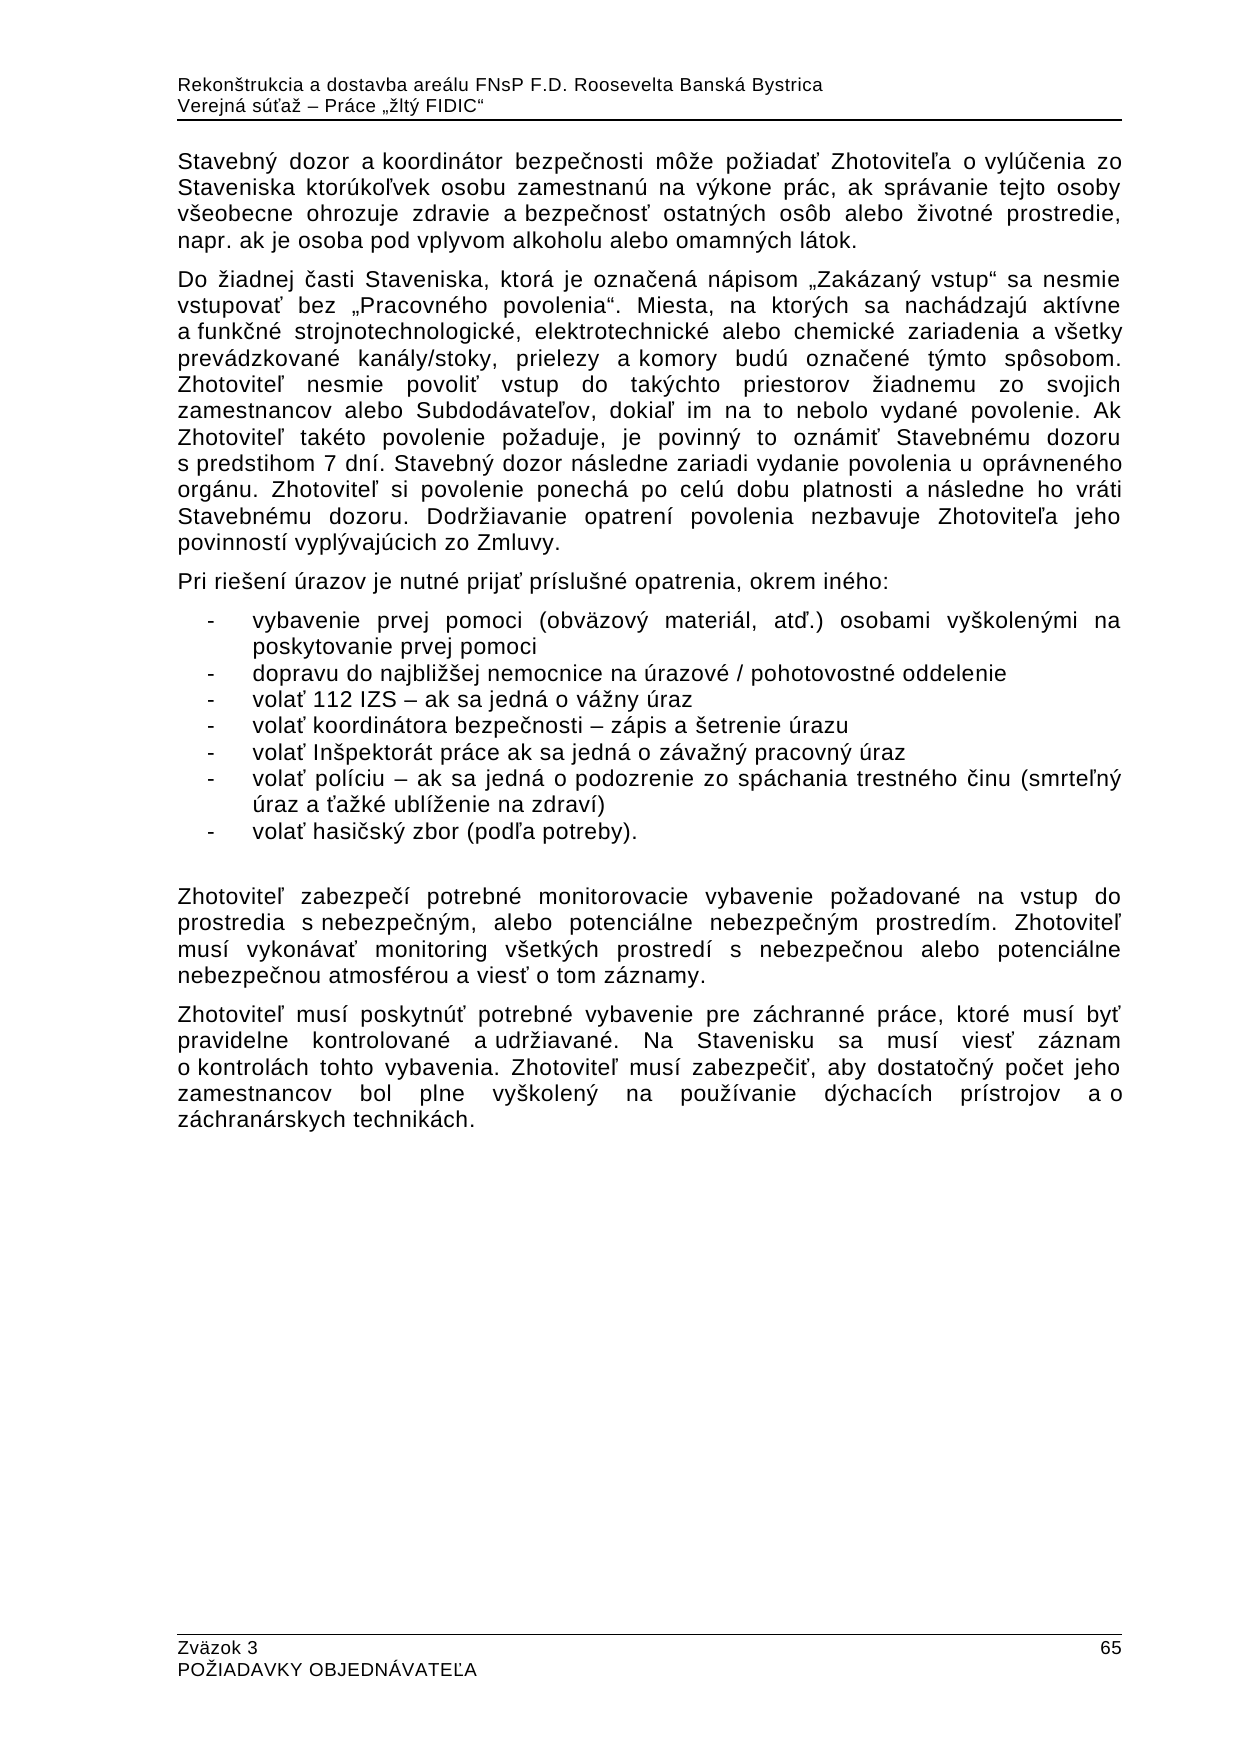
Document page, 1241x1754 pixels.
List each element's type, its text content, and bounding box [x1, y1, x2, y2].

list volať Inšpektorát práce ak sa jedná o závažný pracovný úraz [207, 738, 1122, 765]
text Zhotoviteľ musí poskytnúť potrebné vybavenie pre záchranné práce, ktoré musí byť pravidelne kontrolované a udržiavané. Na Stavenisku sa musí viesť záznam o kontrolách tohto vybavenia. Zhotoviteľ musí zabezpečiť, aby dostatočný počet jeho zamestnancov bol plne vyškolený na používanie dýchacích prístrojov a o záchranárskych technikách. [177, 1001, 1122, 1132]
text Do žiadnej časti Staveniska, ktorá je označená nápisom „Zakázaný vstup“ sa nesmie vstupovať bez „Pracovného povolenia“. Miesta, na ktorých sa nachádzajú aktívne a funkčné strojnotechnologické, elektrotechnické alebo chemické zariadenia a všetky prevádzkované kanály/stoky, prielezy a komory budú označené týmto spôsobom. Zhotoviteľ nesmie povoliť vstup do takýchto priestorov žiadnemu zo svojich zamestnancov alebo Subdodávateľov, dokiaľ im na to nebolo vydané povolenie. Ak Zhotoviteľ takéto povolenie požaduje, je povinný to oznámiť Stavebnému dozoru s predstihom 7 dní. Stavebný dozor následne zariadi vydanie povolenia u oprávneného orgánu. Zhotoviteľ si povolenie ponechá po celú dobu platnosti a následne ho vráti Stavebnému dozoru. Dodržiavanie opatrení povolenia nezbavuje Zhotoviteľa jeho povinností vyplývajúcich zo Zmluvy. [177, 266, 1122, 555]
list volať políciu – ak sa jedná o podozrenie zo spáchania trestného činu (smrteľný úraz a ťažké ublíženie na zdraví) [207, 765, 1122, 818]
list volať koordinátora bezpečnosti – zápis a šetrenie úrazu [207, 712, 1122, 738]
text Zhotoviteľ zabezpečí potrebné monitorovacie vybavenie požadované na vstup do prostredia s nebezpečným, alebo potenciálne nebezpečným prostredím. Zhotoviteľ musí vykonávať monitoring všetkých prostredí s nebezpečnou alebo potenciálne nebezpečnou atmosférou a viesť o tom záznamy. [177, 883, 1122, 988]
list dopravu do najbližšej nemocnice na úrazové / pohotovostné oddelenie [207, 659, 1122, 686]
text Stavebný dozor a koordinátor bezpečnosti môže požiadať Zhotoviteľa o vylúčenia zo Staveniska ktorúkoľvek osobu zamestnanú na výkone prác, ak správanie tejto osoby všeobecne ohrozuje zdravie a bezpečnosť ostatných osôb alebo životné prostredie, napr. ak je osoba pod vplyvom alkoholu alebo omamných látok. [177, 148, 1122, 253]
text Pri riešení úrazov je nutné prijať príslušné opatrenia, okrem iného: [177, 568, 1122, 594]
list vybavenie prvej pomoci (obväzový materiál, atď.) osobami vyškolenými na poskytovanie prvej pomoci [207, 607, 1122, 659]
list volať hasičský zbor (podľa potreby). [207, 818, 1122, 844]
list volať 112 IZS – ak sa jedná o vážny úraz [207, 686, 1122, 712]
